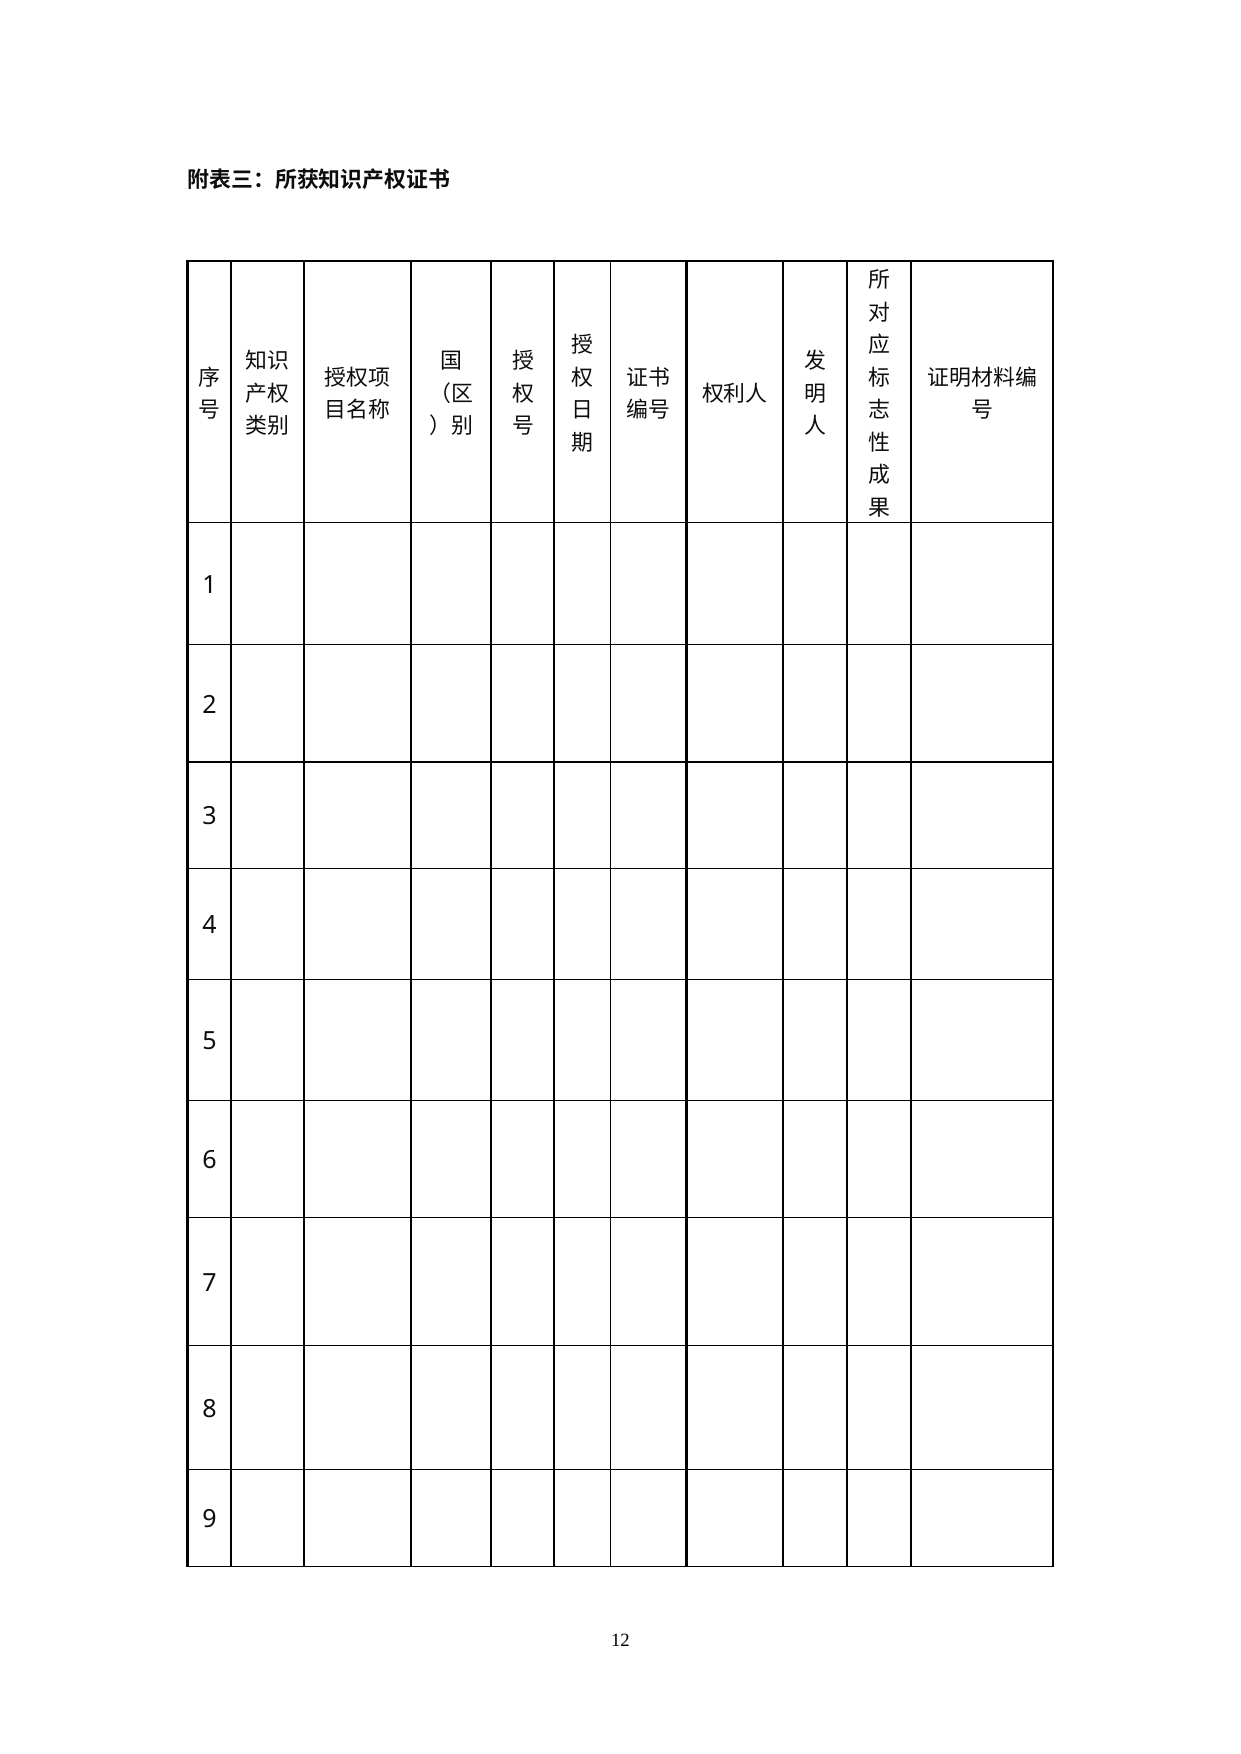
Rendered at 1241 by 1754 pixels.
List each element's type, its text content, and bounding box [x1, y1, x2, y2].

table_cell [611, 1470, 685, 1566]
table_cell [305, 1346, 410, 1469]
text 附表三：所获知识产权证书 [187, 162, 1053, 194]
table_cell [492, 869, 553, 979]
table_cell [492, 1346, 553, 1469]
table_cell [555, 763, 610, 868]
table_cell [848, 1470, 910, 1566]
table_cell [784, 1101, 846, 1217]
table_cell [688, 1218, 782, 1344]
table_cell [412, 1101, 490, 1217]
table_cell [912, 1346, 1052, 1469]
table_cell [912, 763, 1052, 868]
table_cell [611, 523, 685, 644]
table_cell [305, 523, 410, 644]
table_cell [305, 763, 410, 868]
table_cell [611, 869, 685, 979]
table_cell [555, 645, 610, 761]
table_cell [784, 980, 846, 1100]
table_cell [912, 1218, 1052, 1344]
table_cell [912, 980, 1052, 1100]
table_cell 1 [189, 523, 230, 644]
table_cell [784, 1470, 846, 1566]
table_cell [784, 645, 846, 761]
table_cell [688, 1346, 782, 1469]
table_cell [611, 1101, 685, 1217]
table_cell [412, 523, 490, 644]
table_cell [784, 763, 846, 868]
table_cell 4 [189, 869, 230, 979]
table_header 证明材料编号 [912, 262, 1052, 522]
table_cell 9 [189, 1470, 230, 1566]
table_cell [412, 1470, 490, 1566]
table_header 所对应标志性成果 [848, 262, 910, 522]
table_header 授权号 [492, 262, 553, 522]
table_cell [412, 1346, 490, 1469]
table_cell [688, 523, 782, 644]
table_cell [848, 1218, 910, 1344]
table_cell [848, 869, 910, 979]
table_cell 6 [189, 1101, 230, 1217]
table_cell [492, 645, 553, 761]
table_cell [305, 645, 410, 761]
table_header 序号 [189, 262, 230, 522]
table_header 权利人 [688, 262, 782, 522]
table_cell [305, 1101, 410, 1217]
table_cell [784, 869, 846, 979]
table_cell [492, 523, 553, 644]
table_cell [412, 980, 490, 1100]
table_cell [412, 763, 490, 868]
table_cell [611, 1218, 685, 1344]
table_cell [305, 1218, 410, 1344]
table_cell [232, 980, 303, 1100]
table_header 知识产权类别 [232, 262, 303, 522]
table_cell [912, 1470, 1052, 1566]
table_cell [412, 1218, 490, 1344]
table_cell [555, 523, 610, 644]
table_cell [492, 980, 553, 1100]
table_cell [232, 763, 303, 868]
table_cell [492, 1470, 553, 1566]
table_cell [688, 1101, 782, 1217]
table_cell [688, 645, 782, 761]
table_cell [492, 1101, 553, 1217]
table_cell [848, 645, 910, 761]
table_cell [232, 1218, 303, 1344]
table_cell [848, 1346, 910, 1469]
table_header 发明人 [784, 262, 846, 522]
table_cell [784, 1218, 846, 1344]
table_cell [305, 1470, 410, 1566]
table_cell [555, 1101, 610, 1217]
table_cell [412, 645, 490, 761]
table_cell [611, 763, 685, 868]
table_cell [305, 869, 410, 979]
table_cell [232, 1101, 303, 1217]
table_cell [912, 869, 1052, 979]
table_cell [688, 869, 782, 979]
table_cell [784, 523, 846, 644]
table_cell [688, 763, 782, 868]
table_cell 8 [189, 1346, 230, 1469]
table_cell [611, 1346, 685, 1469]
table_cell [492, 1218, 553, 1344]
table_cell [232, 869, 303, 979]
table_cell [848, 763, 910, 868]
table_cell [848, 1101, 910, 1217]
table_cell [611, 980, 685, 1100]
table_cell [232, 645, 303, 761]
table_cell 5 [189, 980, 230, 1100]
table_cell [232, 523, 303, 644]
table_cell [492, 763, 553, 868]
table_cell [305, 980, 410, 1100]
table_cell [555, 980, 610, 1100]
table_cell [232, 1470, 303, 1566]
table_cell [848, 523, 910, 644]
table_header 国（区）别 [412, 262, 490, 522]
table_cell [688, 1470, 782, 1566]
table_cell 3 [189, 763, 230, 868]
table_cell [232, 1346, 303, 1469]
table_cell 2 [189, 645, 230, 761]
table_cell [912, 523, 1052, 644]
table_cell [784, 1346, 846, 1469]
table_cell [912, 645, 1052, 761]
table_cell [555, 1346, 610, 1469]
table_cell [912, 1101, 1052, 1217]
table_cell 7 [189, 1218, 230, 1344]
table_cell [555, 1218, 610, 1344]
table_header 授权日期 [555, 262, 610, 522]
table_cell [848, 980, 910, 1100]
table_cell [611, 645, 685, 761]
table_cell [412, 869, 490, 979]
table_header 授权项目名称 [305, 262, 410, 522]
table_cell [555, 1470, 610, 1566]
table_cell [688, 980, 782, 1100]
table_cell [555, 869, 610, 979]
table_header 证书编号 [611, 262, 685, 522]
